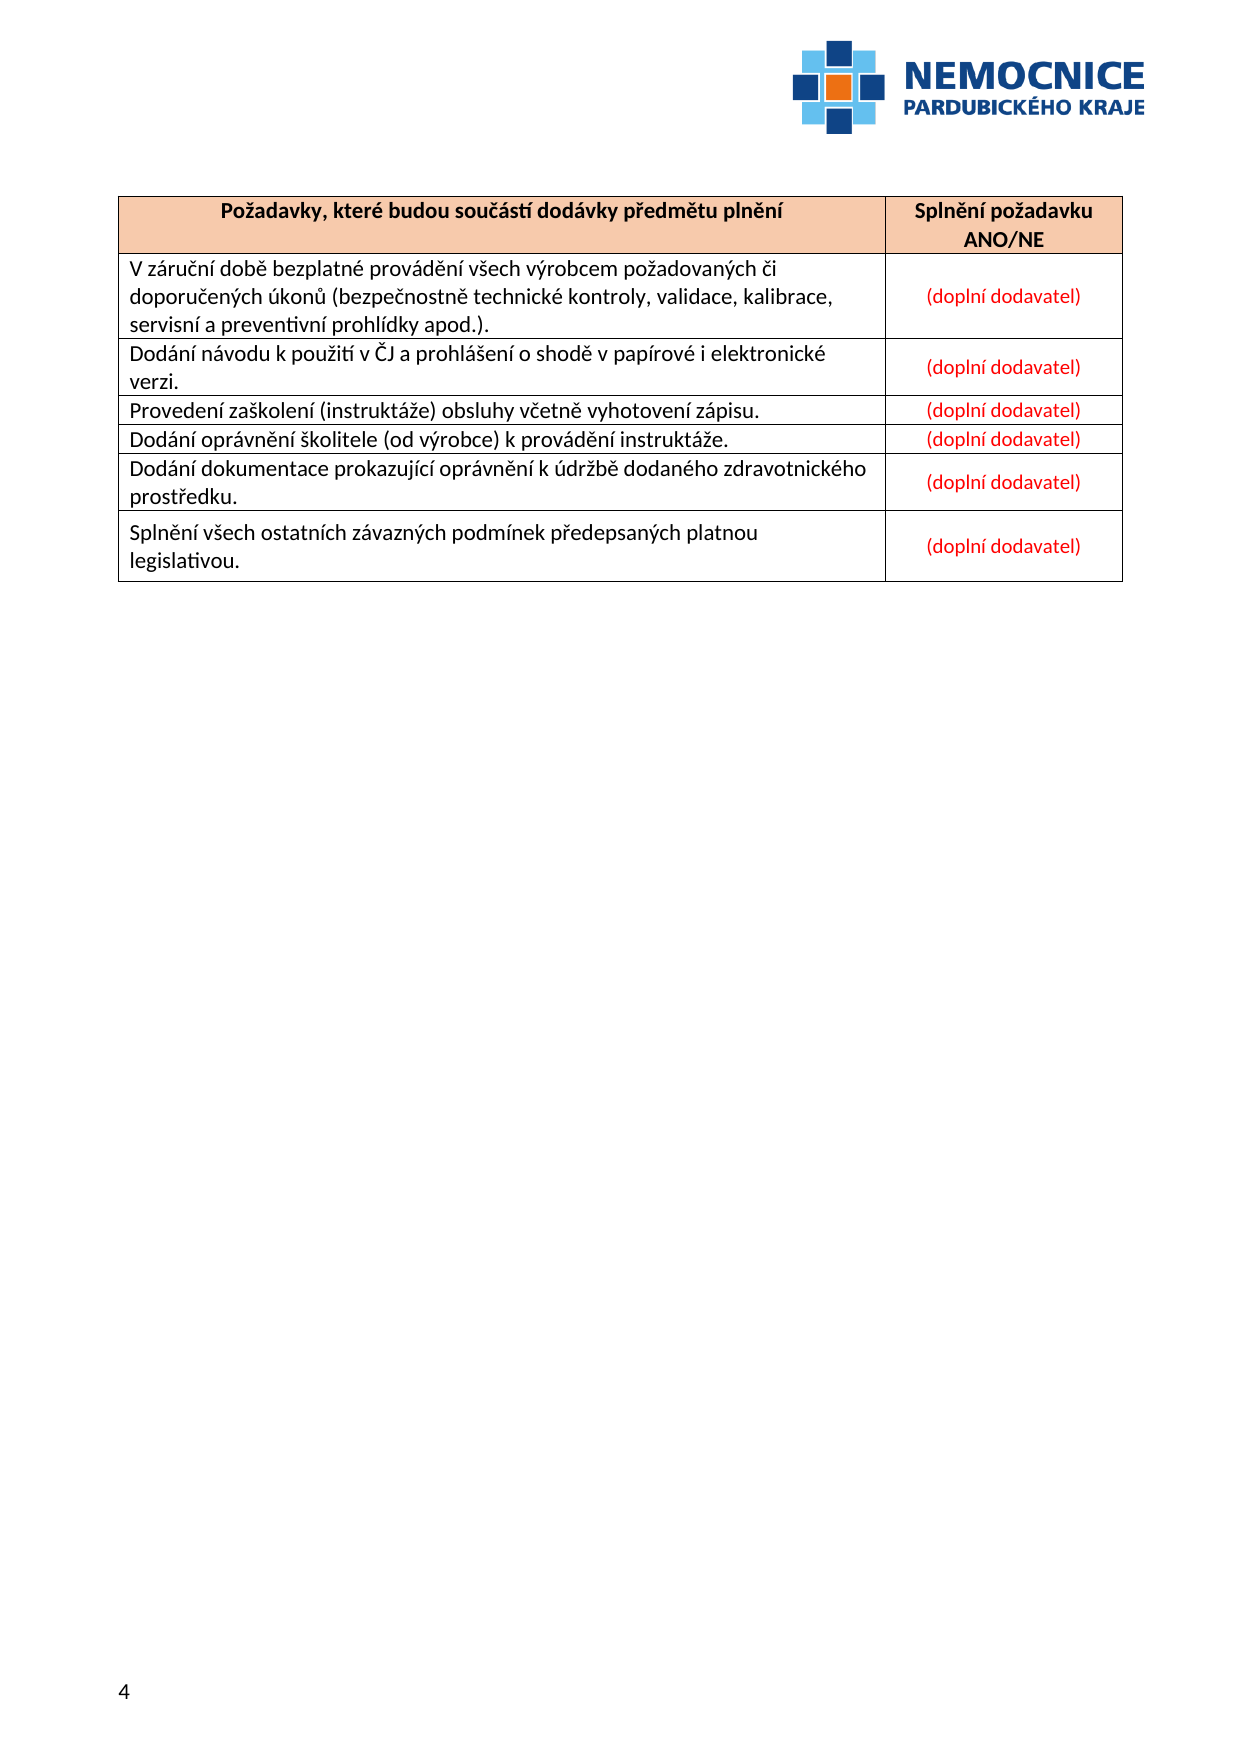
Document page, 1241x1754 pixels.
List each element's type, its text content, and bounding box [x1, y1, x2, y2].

table_header Splnění požadavku ANO/NE [886, 197, 1122, 253]
picture [791, 39, 1145, 135]
table_header Požadavky, které budou součástí dodávky předmětu plnění [119, 197, 885, 253]
table_cell Splnění všech ostatních závazných podmínek předepsaných platnou legislativou. [119, 511, 885, 581]
table_cell Provedení zaškolení (instruktáže) obsluhy včetně vyhotovení zápisu. [119, 396, 885, 424]
table_cell V záruční době bezplatné provádění všech výrobcem požadovaných či doporučených úkonů (bezpečnostně technické kontroly, validace, kalibrace, servisní a preventivní prohlídky apod.). [119, 254, 885, 338]
table_cell Dodání oprávnění školitele (od výrobce) k provádění instruktáže. [119, 425, 885, 453]
table_cell (doplní dodavatel) [886, 511, 1122, 581]
table_cell (doplní dodavatel) [886, 339, 1122, 395]
table_cell (doplní dodavatel) [886, 454, 1122, 510]
table_cell Dodání návodu k použití v ČJ a prohlášení o shodě v papírové i elektronické verzi. [119, 339, 885, 395]
table_cell (doplní dodavatel) [886, 425, 1122, 453]
table_cell (doplní dodavatel) [886, 254, 1122, 338]
table_cell Dodání dokumentace prokazující oprávnění k údržbě dodaného zdravotnického prostředku. [119, 454, 885, 510]
table_cell (doplní dodavatel) [886, 396, 1122, 424]
